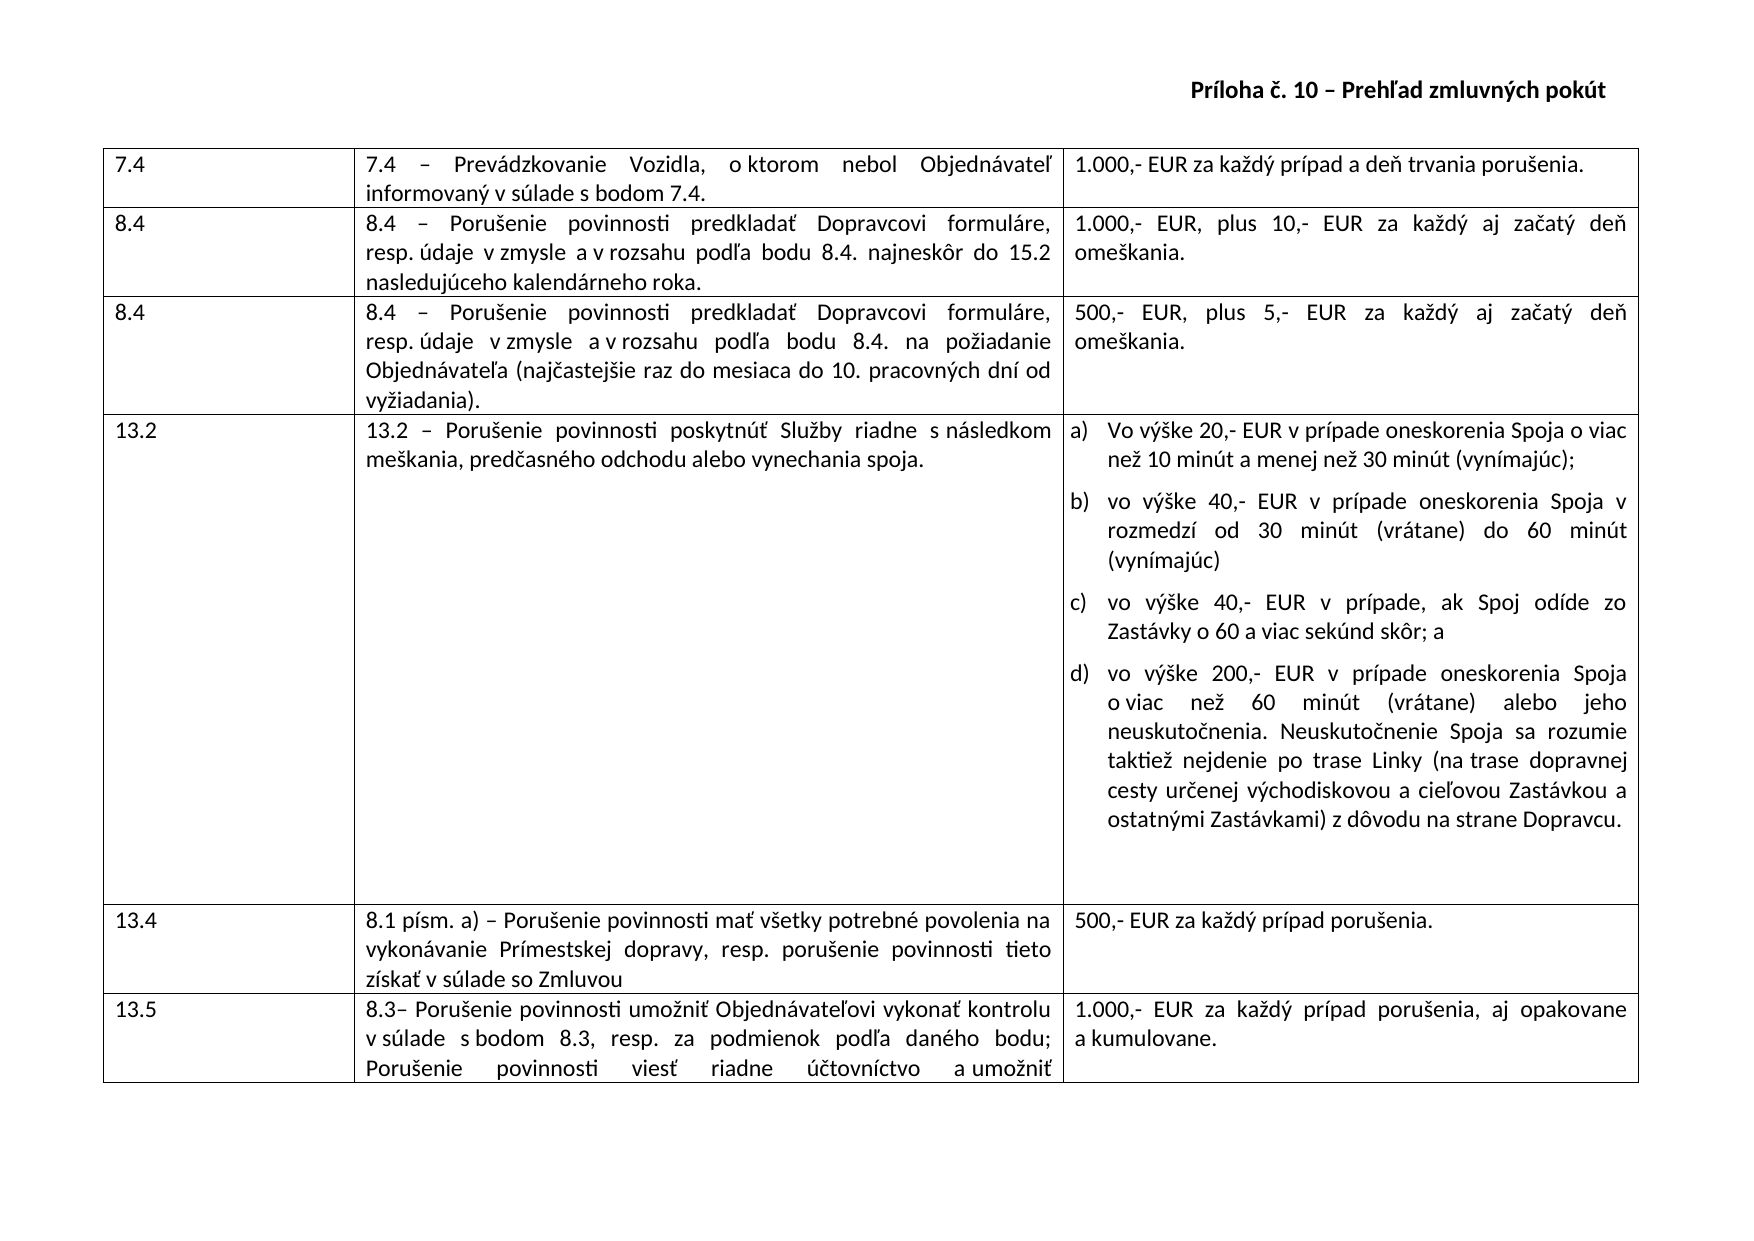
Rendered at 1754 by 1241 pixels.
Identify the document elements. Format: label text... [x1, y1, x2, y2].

table_cell 8.1 písm. a) – Porušenie povinnosti mať všetky potrebné povolenia na vykonávanie Prímestskej dopravy, resp. porušenie povinnosti tieto získať v súlade so Zmluvou [355, 905, 1063, 993]
table_cell 13.4 [104, 905, 354, 993]
table_cell 7.4 [104, 149, 354, 207]
table_cell Vo výške 20,- EUR v prípade oneskorenia Spoja o viac než 10 minút a menej než 30 minút (vynímajúc); vo výške 40,- EUR v prípade oneskorenia Spoja v rozmedzí od 30 minút (vrátane) do 60 minút (vynímajúc) vo výške 40,- EUR v prípade, ak Spoj odíde zo Zastávky o 60 a viac sekúnd skôr; a vo výške 200,- EUR v prípade oneskorenia Spoja o viac než 60 minút (vrátane) alebo jeho neuskutočnenia. Neuskutočnenie Spoja sa rozumie taktiež nejdenie po trase Linky (na trase dopravnej cesty určenej východiskovou a cieľovou Zastávkou a ostatnými Zastávkami) z dôvodu na strane Dopravcu. [1064, 415, 1638, 904]
table_cell 13.2 – Porušenie povinnosti poskytnúť Služby riadne s následkom meškania, predčasného odchodu alebo vynechania spoja. [355, 415, 1063, 904]
table_cell 13.2 [104, 415, 354, 904]
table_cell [1064, 994, 1638, 1082]
table_cell 1.000,- EUR za každý prípad a deň trvania porušenia. [1064, 149, 1638, 207]
table_cell 8.4 [104, 297, 354, 414]
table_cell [355, 994, 1063, 1082]
table_cell 8.4 – Porušenie povinnosti predkladať Dopravcovi formuláre, resp. údaje v zmysle a v rozsahu podľa bodu 8.4. na požiadanie Objednávateľa (najčastejšie raz do mesiaca do 10. pracovných dní od vyžiadania). [355, 297, 1063, 414]
table_cell 8.4 – Porušenie povinnosti predkladať Dopravcovi formuláre, resp. údaje v zmysle a v rozsahu podľa bodu 8.4. najneskôr do 15.2 nasledujúceho kalendárneho roka. [355, 208, 1063, 296]
table_cell 7.4 – Prevádzkovanie Vozidla, o ktorom nebol Objednávateľ informovaný v súlade s bodom 7.4. [355, 149, 1063, 207]
table_cell 13.5 [104, 994, 354, 1082]
table_cell 1.000,- EUR, plus 10,- EUR za každý aj začatý deň omeškania. [1064, 208, 1638, 296]
table_cell 8.4 [104, 208, 354, 296]
table_cell 500,- EUR za každý prípad porušenia. [1064, 905, 1638, 993]
table_cell 500,- EUR, plus 5,- EUR za každý aj začatý deň omeškania. [1064, 297, 1638, 414]
